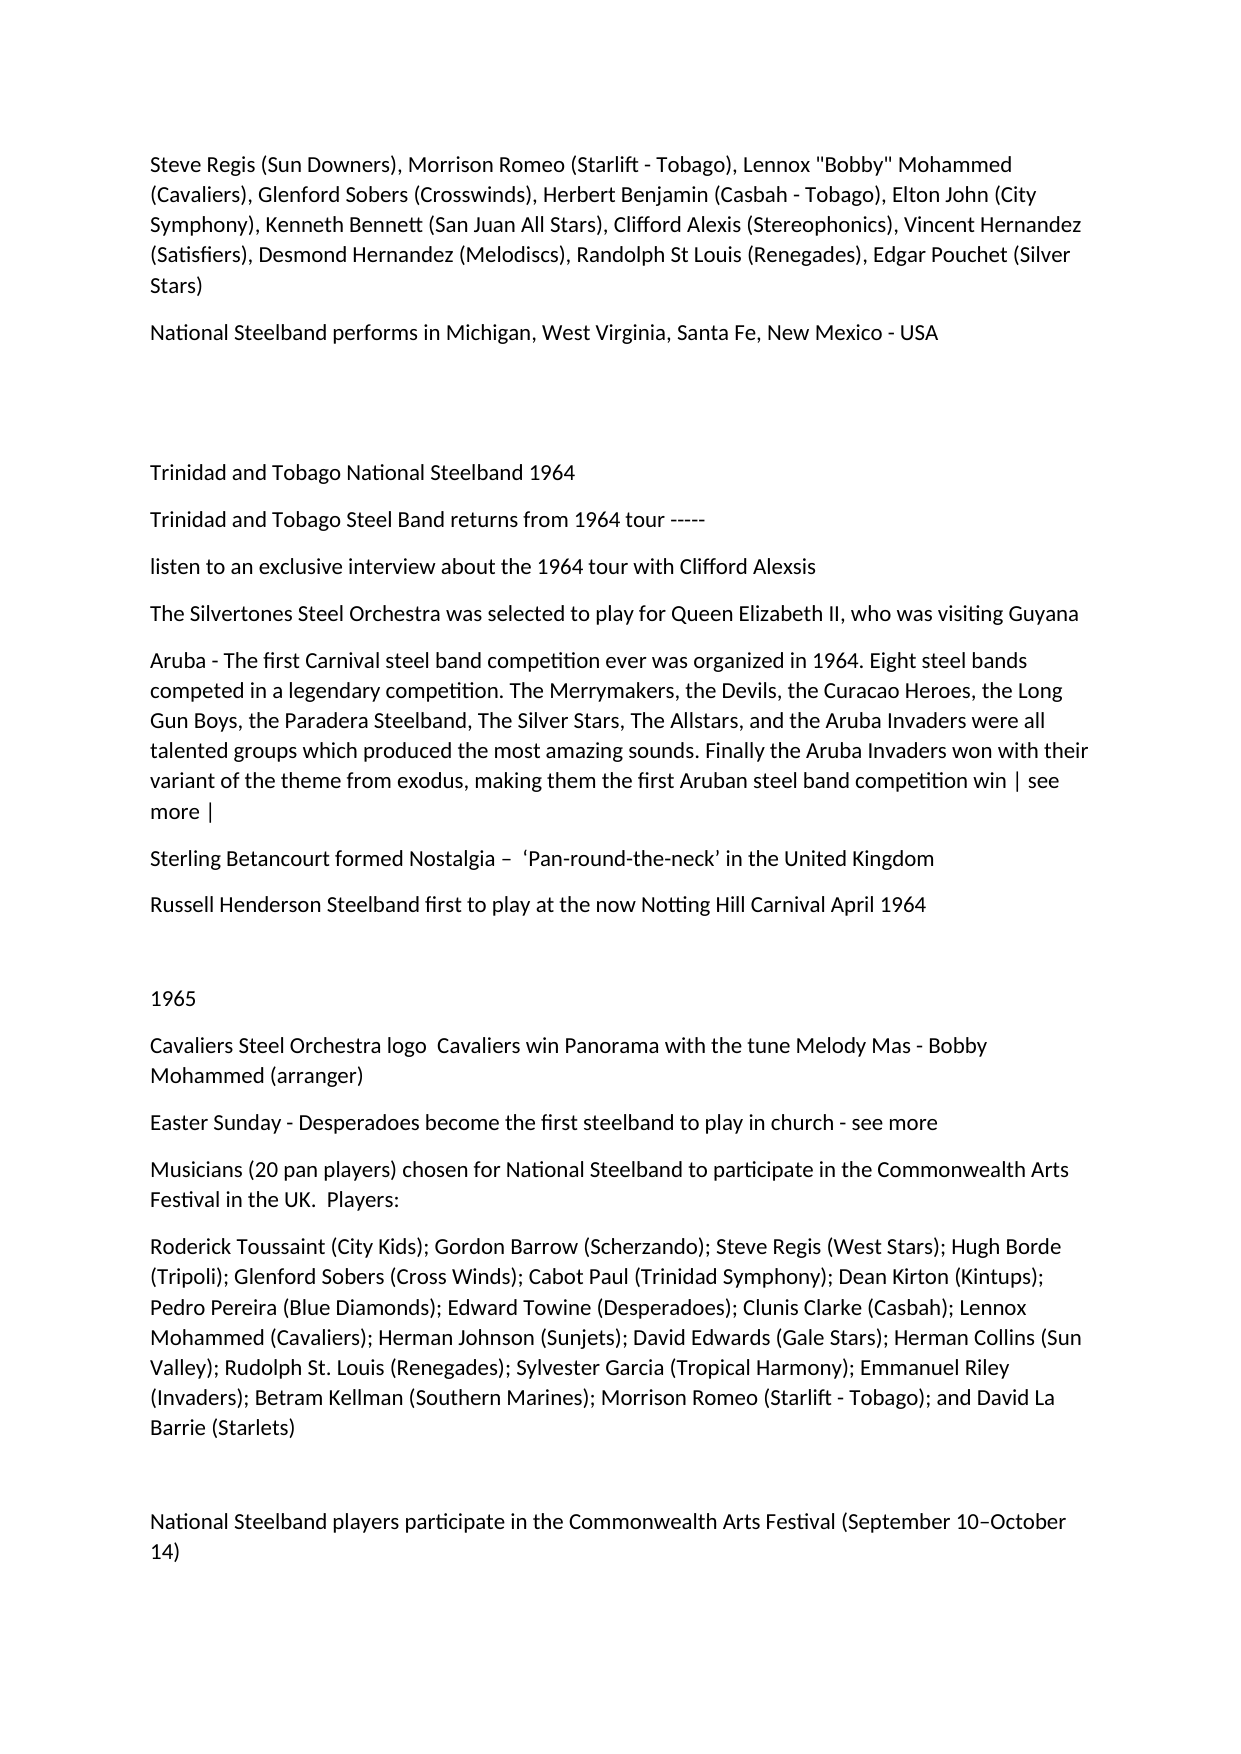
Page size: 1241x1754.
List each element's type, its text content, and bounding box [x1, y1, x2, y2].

text Trinidad and Tobago Steel Band returns from 1964 tour ----- [150, 505, 1090, 533]
text The Silvertones Steel Orchestra was selected to play for Queen Elizabeth II, who was visiting Guyana [150, 599, 1090, 627]
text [150, 150, 1090, 299]
text Sterling Betancourt formed Nostalgia – ‘Pan-round-the-neck’ in the United Kingdom [150, 844, 1090, 872]
text Cavaliers Steel Orchestra logo Cavaliers win Panorama with the tune Melody Mas - Bobby Mohammed (arranger) [150, 1031, 1090, 1089]
text listen to an exclusive interview about the 1964 tour with Clifford Alexsis [150, 552, 1090, 580]
text Roderick Toussaint (City Kids); Gordon Barrow (Scherzando); Steve Regis (West Stars); Hugh Borde (Tripoli); Glenford Sobers (Cross Winds); Cabot Paul (Trinidad Symphony); Dean Kirton (Kintups); Pedro Pereira (Blue Diamonds); Edward Towine (Desperadoes); Clunis Clarke (Casbah); Lennox Mohammed (Cavaliers); Herman Johnson (Sunjets); David Edwards (Gale Stars); Herman Collins (Sun Valley); Rudolph St. Louis (Renegades); Sylvester Garcia (Tropical Harmony); Emmanuel Riley (Invaders); Betram Kellman (Southern Marines); Morrison Romeo (Starlift - Tobago); and David La Barrie (Starlets) [150, 1232, 1090, 1442]
text National Steelband performs in Michigan, West Virginia, Santa Fe, New Mexico - USA [150, 318, 1090, 346]
text Trinidad and Tobago National Steelband 1964 [150, 458, 1090, 486]
text 1965 [150, 984, 1090, 1012]
text Musicians (20 pan players) chosen for National Steelband to participate in the Commonwealth Arts Festival in the UK. Players: [150, 1155, 1090, 1213]
text National Steelband players participate in the Commonwealth Arts Festival (September 10–October 14) [150, 1507, 1090, 1566]
text Aruba - The first Carnival steel band competition ever was organized in 1964. Eight steel bands competed in a legendary competition. The Merrymakers, the Devils, the Curacao Heroes, the Long Gun Boys, the Paradera Steelband, The Silver Stars, The Allstars, and the Aruba Invaders were all talented groups which produced the most amazing sounds. Finally the Aruba Invaders won with their variant of the theme from exodus, making them the first Aruban steel band competition win | see more | [150, 646, 1090, 825]
text Easter Sunday - Desperadoes become the first steelband to play in church - see more [150, 1108, 1090, 1136]
text Russell Henderson Steelband first to play at the now Notting Hill Carnival April 1964 [150, 891, 1090, 919]
